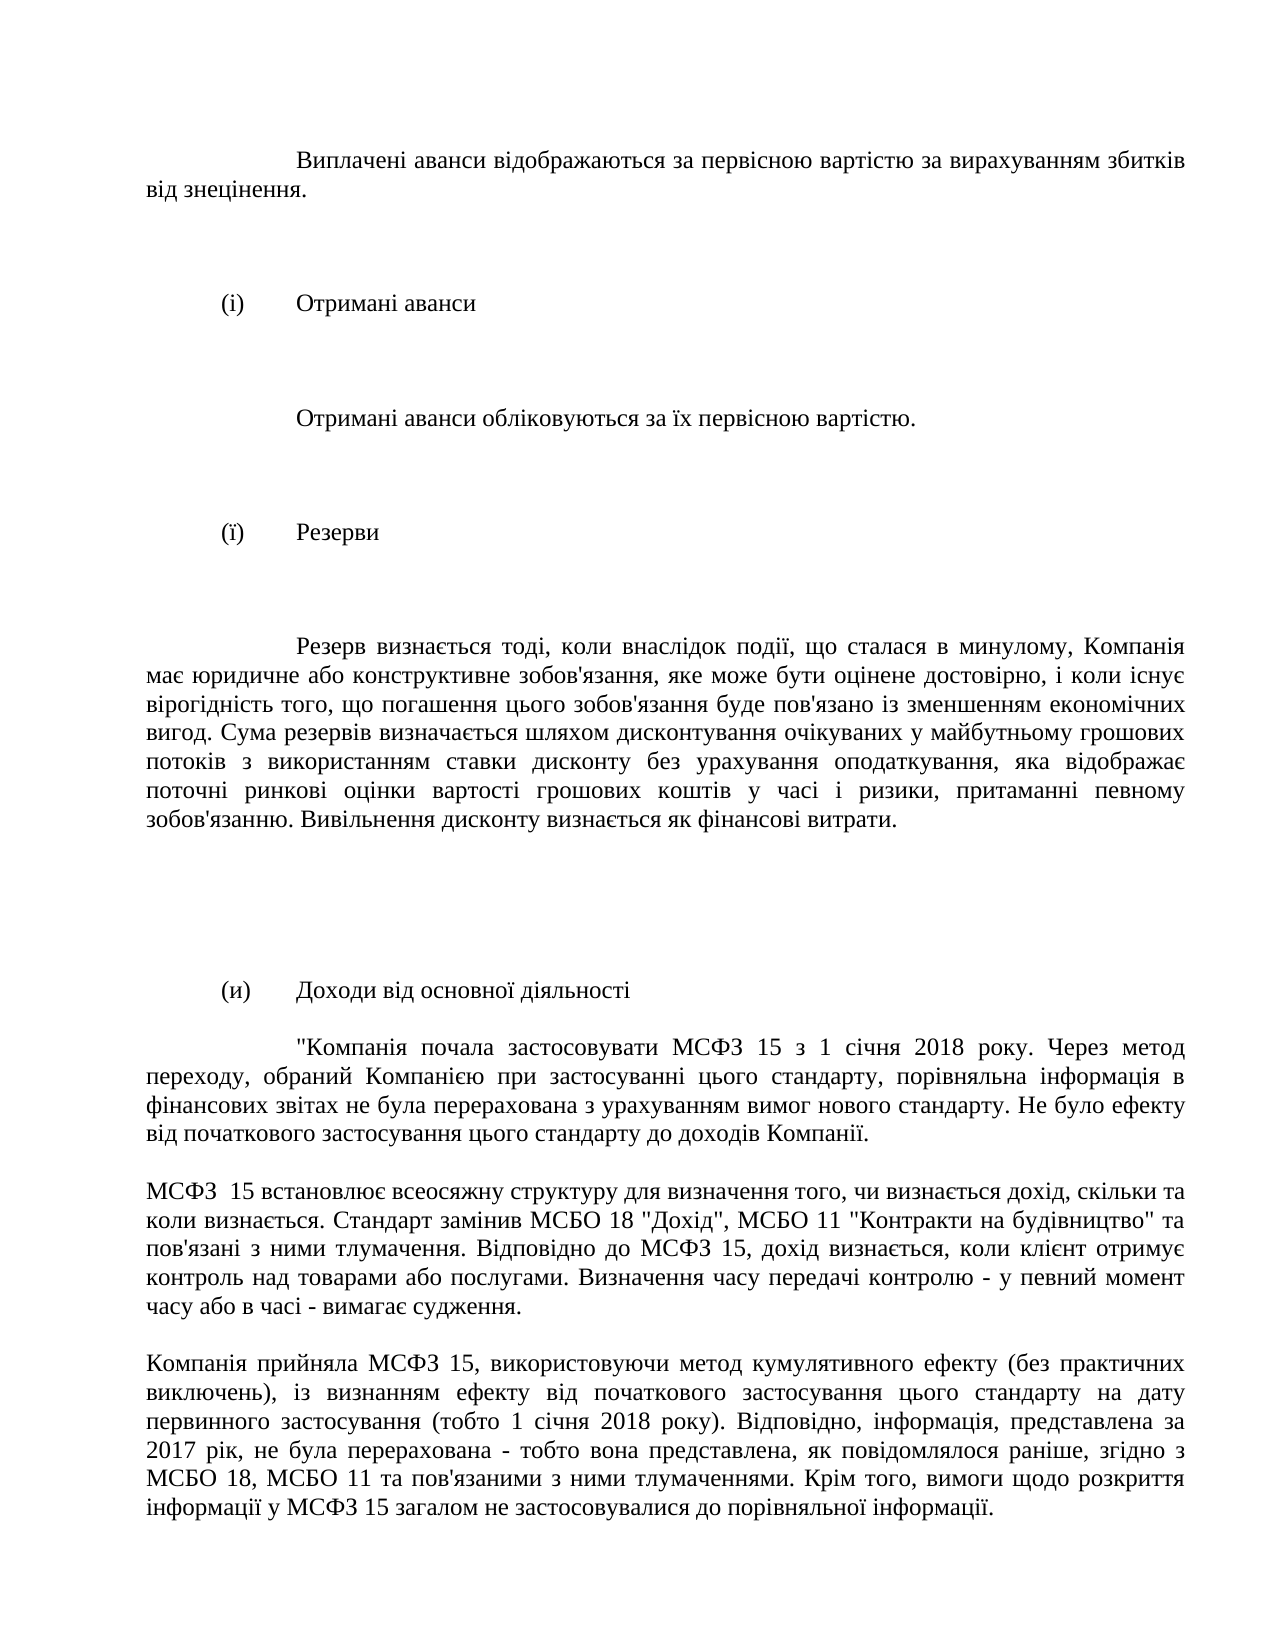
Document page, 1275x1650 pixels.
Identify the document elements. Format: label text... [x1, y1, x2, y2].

text "Компанiя почала застосовувати МСФЗ 15 з 1 сiчня 2018 року. Через метод переходу, обраний Компанiєю при застосуваннi цього стандарту, порiвняльна iнформацiя в фiнансових звiтах не була перерахована з урахуванням вимог нового стандарту. Не було ефекту вiд початкового застосування цього стандарту до доходiв Компанiї. [146, 1032, 1186, 1147]
text (i) Отриманi аванси [146, 288, 1186, 346]
text (ї) Резерви [146, 517, 1186, 574]
text Компанiя прийняла МСФЗ 15, використовуючи метод кумулятивного ефекту (без практичних виключень), iз визнанням ефекту вiд початкового застосування цього стандарту на дату первинного застосування (тобто 1 сiчня 2018 року). Вiдповiдно, iнформацiя, представлена за 2017 рiк, не була перерахована - тобто вона представлена, як повiдомлялося ранiше, згiдно з МСБО 18, МСБО 11 та пов'язаними з ними тлумаченнями. Крiм того, вимоги щодо розкриття iнформацiї у МСФЗ 15 загалом не застосовувалися до порiвняльної iнформацiї. [146, 1348, 1186, 1521]
text Резерв визнається тодi, коли внаслiдок подiї, що сталася в минулому, Компанiя має юридичне або конструктивне зобов'язання, яке може бути оцiнене достовiрно, i коли iснує вiрогiднiсть того, що погашення цього зобов'язання буде пов'язано iз зменшенням економiчних вигод. Сума резервiв визначається шляхом дисконтування очiкуваних у майбутньому грошових потокiв з використанням ставки дисконту без урахування оподаткування, яка вiдображає поточнi ринковi оцiнки вартостi грошових коштiв у часi i ризики, притаманнi певному зобов'язанню. Вивiльнення дисконту визнається як фiнансовi витрати. [146, 631, 1186, 861]
text МСФЗ 15 встановлює всеосяжну структуру для визначення того, чи визнається дохiд, скiльки та коли визнається. Стандарт замiнив МСБО 18 "Дохiд", МСБО 11 "Контракти на будiвництво" та пов'язанi з ними тлумачення. Вiдповiдно до МСФЗ 15, дохiд визнається, коли клiєнт отримує контроль над товарами або послугами. Визначення часу передачi контролю - у певний момент часу або в часi - вимагає судження. [146, 1176, 1186, 1320]
text Виплаченi аванси вiдображаються за первiсною вартiстю за вирахуванням збиткiв вiд знецiнення. [146, 145, 1186, 232]
text (и) Доходи вiд основної дiяльностi [146, 975, 1186, 1032]
text Отриманi аванси облiковуються за їх первiсною вартiстю. [146, 403, 1186, 460]
